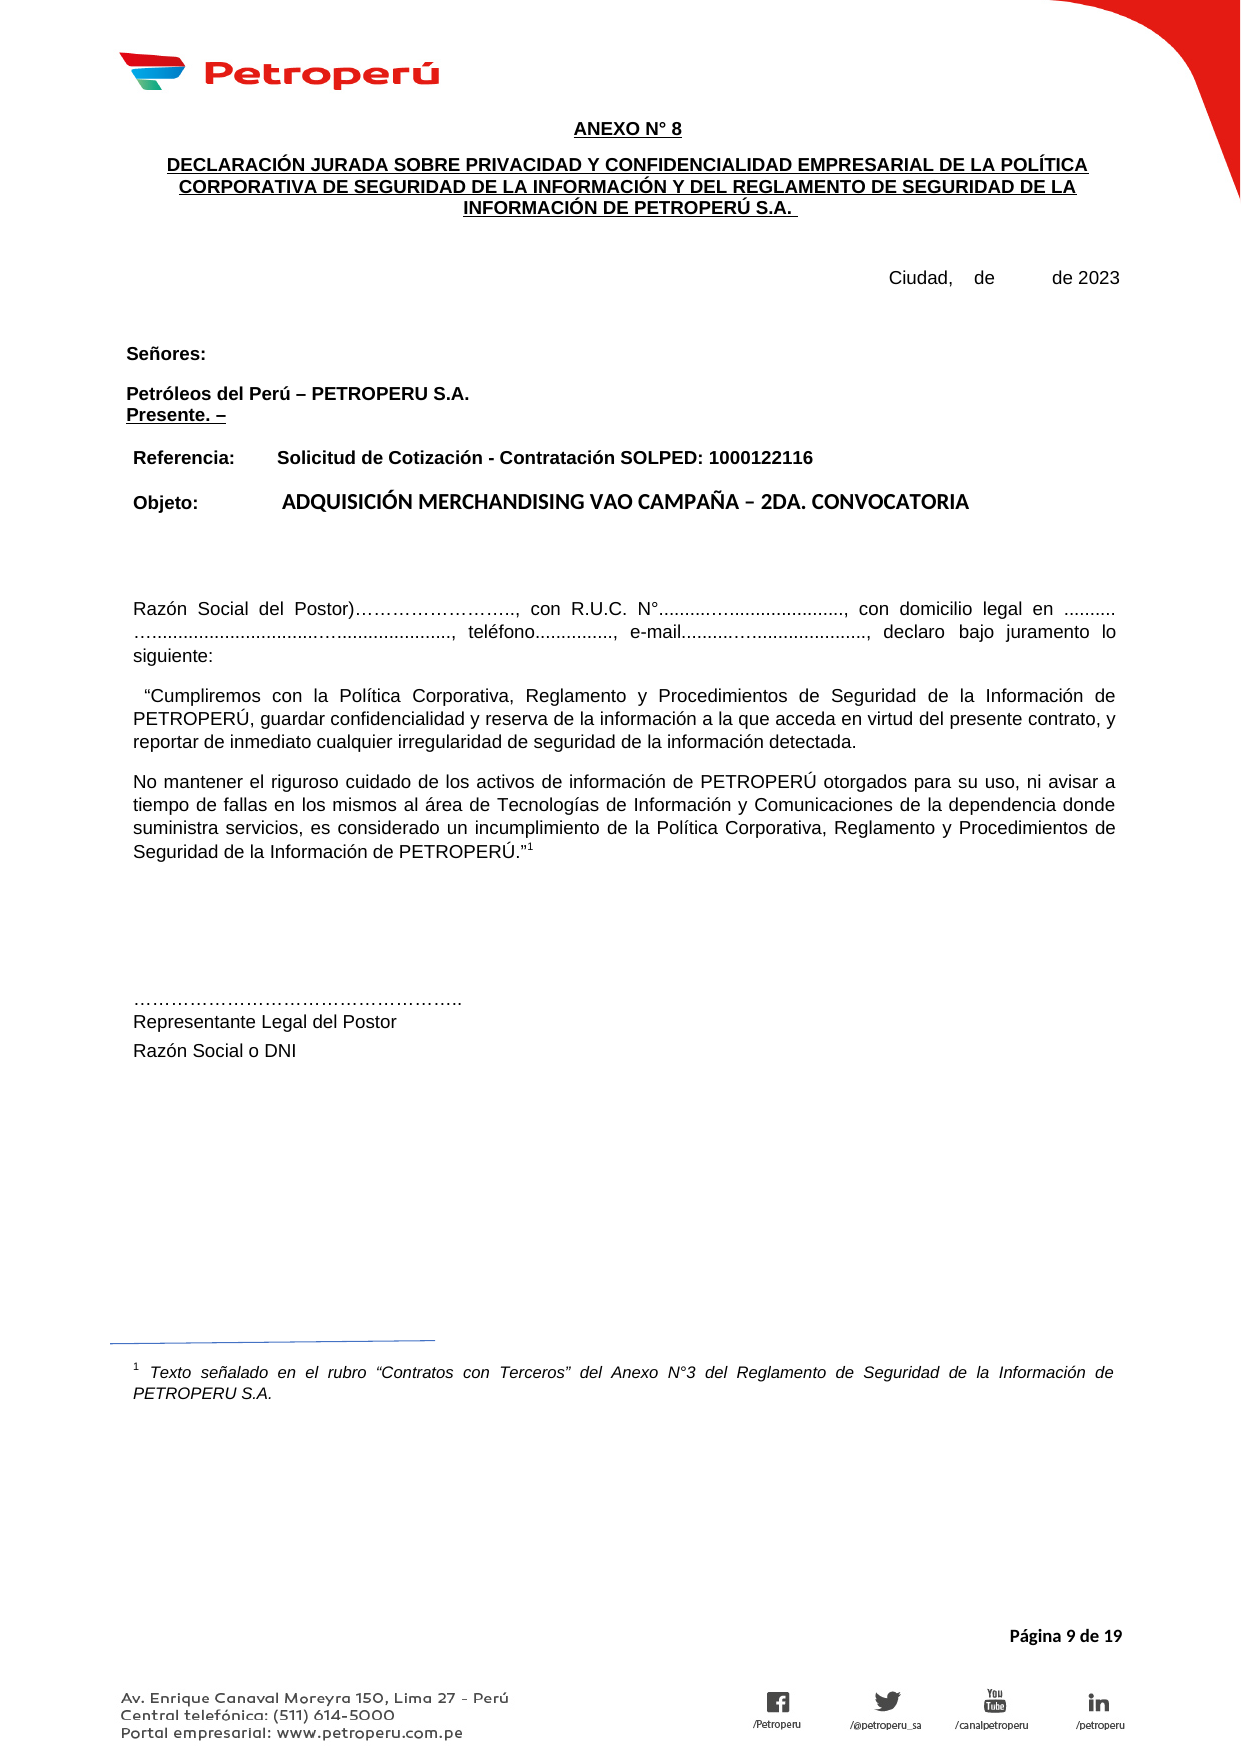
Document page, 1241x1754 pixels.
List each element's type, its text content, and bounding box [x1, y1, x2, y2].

picture [1, 0, 1241, 209]
text ANEXO N° 8 [133, 118, 1122, 140]
text Presente. – [126, 404, 1120, 426]
text DECLARACIÓN JURADA SOBRE PRIVACIDAD Y CONFIDENCIALIDAD EMPRESARIAL DE LA POLÍTICA CORPORATIVA DE SEGURIDAD DE LA INFORMACIÓN Y DEL REGLAMENTO DE SEGURIDAD DE LA INFORMACIÓN DE PETROPERÚ S.A. [133, 154, 1122, 219]
text Razón Social o DNI [133, 1040, 1122, 1062]
picture [2, 1680, 1241, 1754]
text Petróleos del Perú – PETROPERU S.A. [126, 382, 1120, 404]
text 1 Texto señalado en el rubro “Contratos con Terceros” del Anexo N°3 del Reglamento de Seguridad de la Información de PETROPERU S.A. [133, 1360, 1117, 1403]
text “Cumpliremos con la Política Corporativa, Reglamento y Procedimientos de Seguridad de la Información de PETROPERÚ, guardar confidencialidad y reserva de la información a la que acceda en virtud del presente contrato, y reportar de inmediato cualquier irregularidad de seguridad de la información detectada. [133, 684, 1117, 752]
text …………………………………………….. [133, 987, 1122, 1009]
text No mantener el riguroso cuidado de los activos de información de PETROPERÚ otorgados para su uso, ni avisar a tiempo de fallas en los mismos al área de Tecnologías de Información y Comunicaciones de la dependencia donde suministra servicios, es considerado un incumplimiento de la Política Corporativa, Reglamento y Procedimientos de Seguridad de la Información de PETROPERÚ.”1 [133, 771, 1117, 862]
text Representante Legal del Postor [133, 1011, 1122, 1032]
text Ciudad, de de 2023 [724, 267, 1120, 288]
text Objeto: ADQUISICIÓN MERCHANDISING VAO CAMPAÑA – 2DA. CONVOCATORIA [133, 487, 1122, 515]
text Referencia: Solicitud de Cotización - Contratación SOLPED: 1000122116 [133, 447, 1122, 469]
text Señores: [126, 342, 1120, 364]
text Razón Social del Postor)…………………….., con R.U.C. N°..........…......................, con domicilio legal en ..........…................................…......................, teléfono..............., e-mail..........…......................, declaro bajo juramento lo siguiente: [133, 598, 1117, 666]
